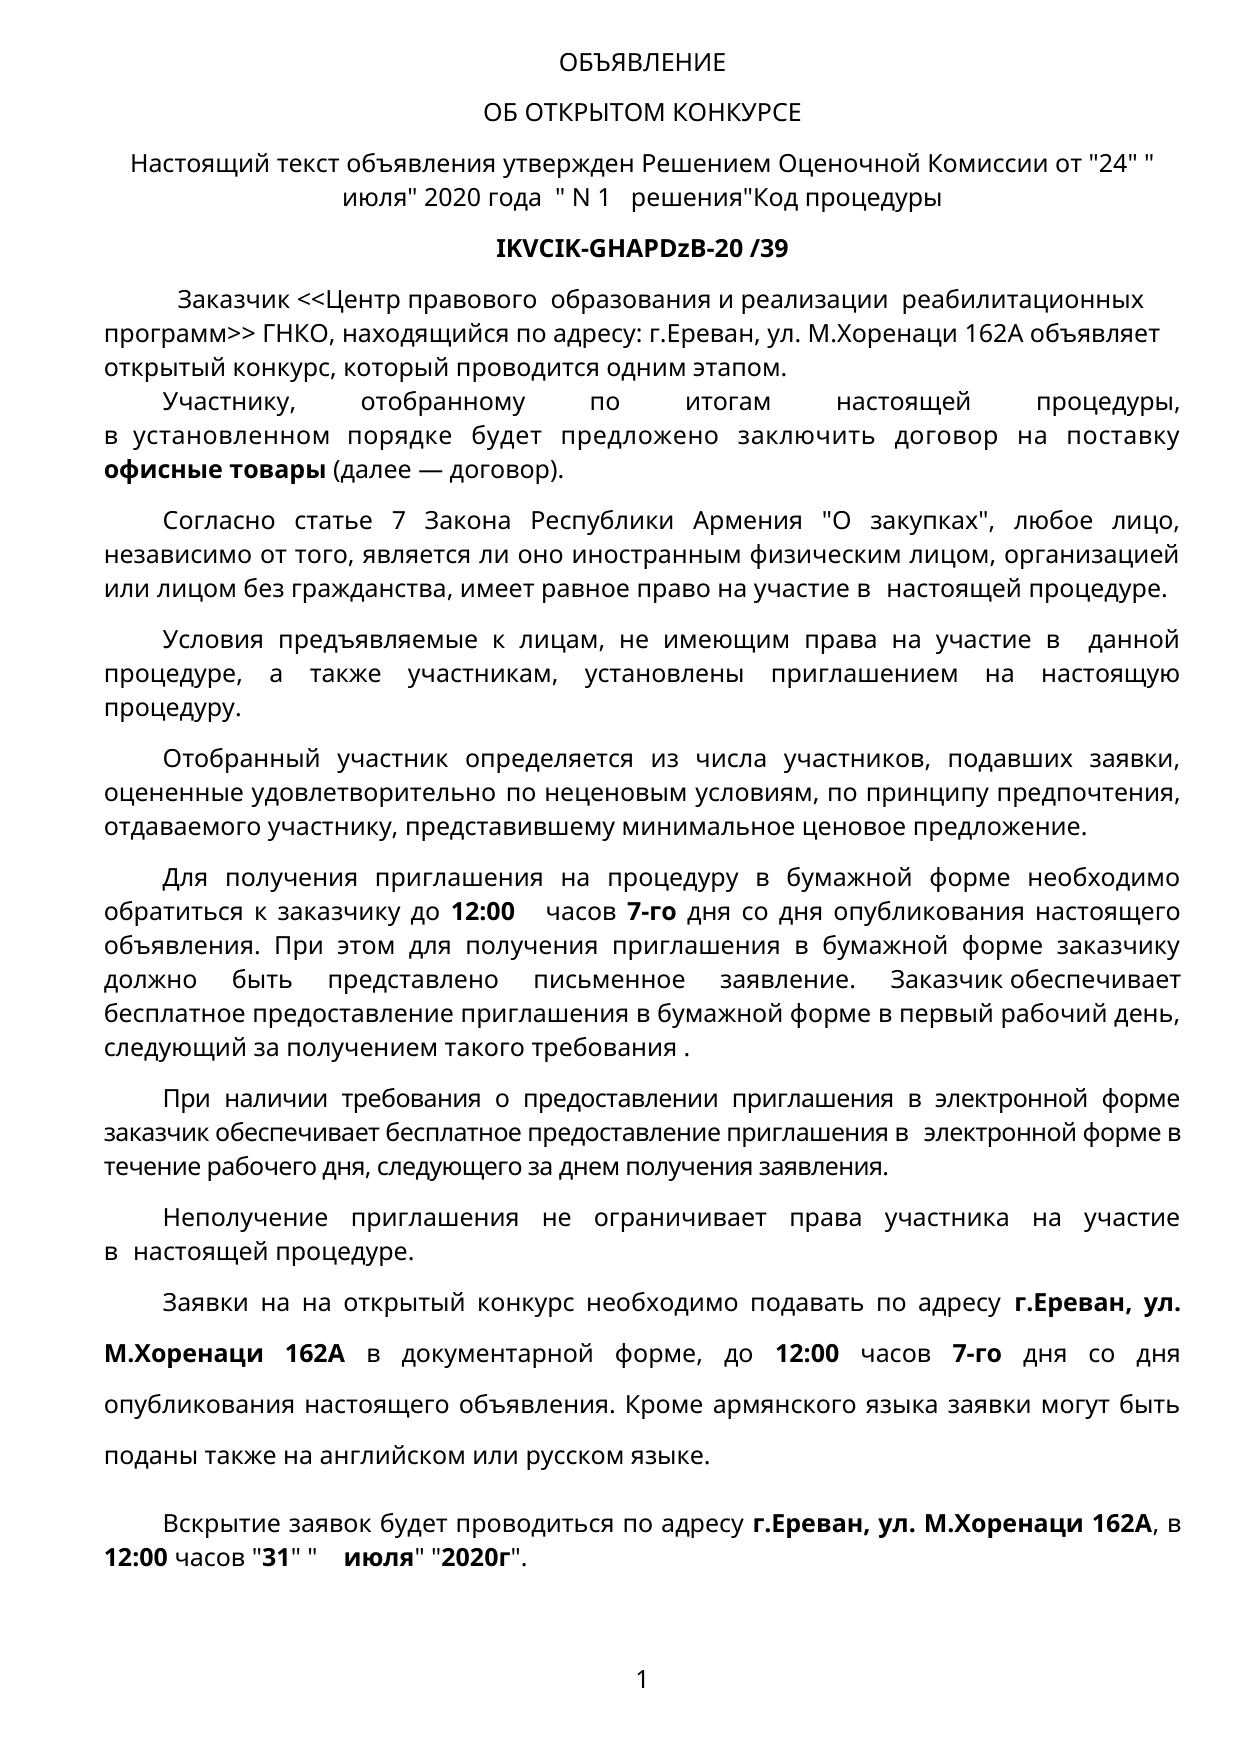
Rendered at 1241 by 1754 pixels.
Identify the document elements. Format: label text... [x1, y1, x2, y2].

text Участнику, отобранному по итогам настоящей процедуры, в установленном порядке будет предложено заключить договор на поставку офисные товары (далее — договор). [103, 383, 1181, 486]
text Для получения приглашения на процедуру в бумажной форме необходимо обратиться к заказчику до 12:00 часов 7-го дня со дня опубликования настоящего объявления. При этом для получения приглашения в бумажной форме заказчику должно быть представлено письменное заявление. Заказчик обеспечивает бесплатное предоставление приглашения в бумажной форме в первый рабочий день, следующий за получением такого требования . [103, 859, 1181, 1064]
text Согласно статье 7 Закона Республики Армения "О закупках", любое лицо, независимо от того, является ли оно иностранным физическим лицом, организацией или лицом без гражданства, имеет равное право на участие в настоящей процедуре. [103, 503, 1181, 605]
text При наличии требования о предоставлении приглашения в электронной форме заказчик обеспечивает бесплатное предоставление приглашения в электронной форме в течение рабочего дня, следующего за днем получения заявления. [103, 1080, 1181, 1183]
text Настоящий текст объявления утвержден Решением Оценочной Комиссии от "24" " июля" 2020 года " N 1 решения"Код процедуры [103, 146, 1181, 214]
text Заказчик <<Центр правового образования и реализации реабилитационных программ>> ГНКО, находящийся по адресу: г.Ереван, ул. М.Хоренаци 162А объявляет открытый конкурс, который проводится одним этапом. [103, 281, 1181, 383]
text Условия предъявляемые к лицам, не имеющим права на участие в данной процедуре, а также участникам, установлены приглашением на настоящую процедуру. [103, 622, 1181, 724]
text ОБЪЯВЛЕНИЕ [103, 44, 1181, 78]
text Отобранный участник определяется из числа участников, подавших заявки, оцененные удовлетворительно по неценовым условиям, по принципу предпочтения, отдаваемого участнику, представившему минимальное ценовое предложение. [103, 741, 1181, 843]
text Неполучение приглашения не ограничивает права участника на участие в настоящей процедуре. [103, 1199, 1181, 1268]
text ОБ ОТКРЫТОМ КОНКУРСЕ [103, 95, 1181, 129]
text Вскрытие заявок будет проводиться по адресу г.Ереван, ул. М.Хоренаци 162А, в 12:00 часов "31" " июля" "2020г". [103, 1505, 1181, 1573]
text Заявки на на открытый конкурс необходимо подавать по адресу г.Ереван, ул. М.Хоренаци 162А в документарной форме, до 12:00 часов 7-го дня со дня опубликования настоящего объявления. Кроме армянского языка заявки могут быть поданы также на английском или русском языке. [103, 1284, 1181, 1472]
text IKVCIK-GHAPDzB-20 /39 [103, 231, 1181, 265]
